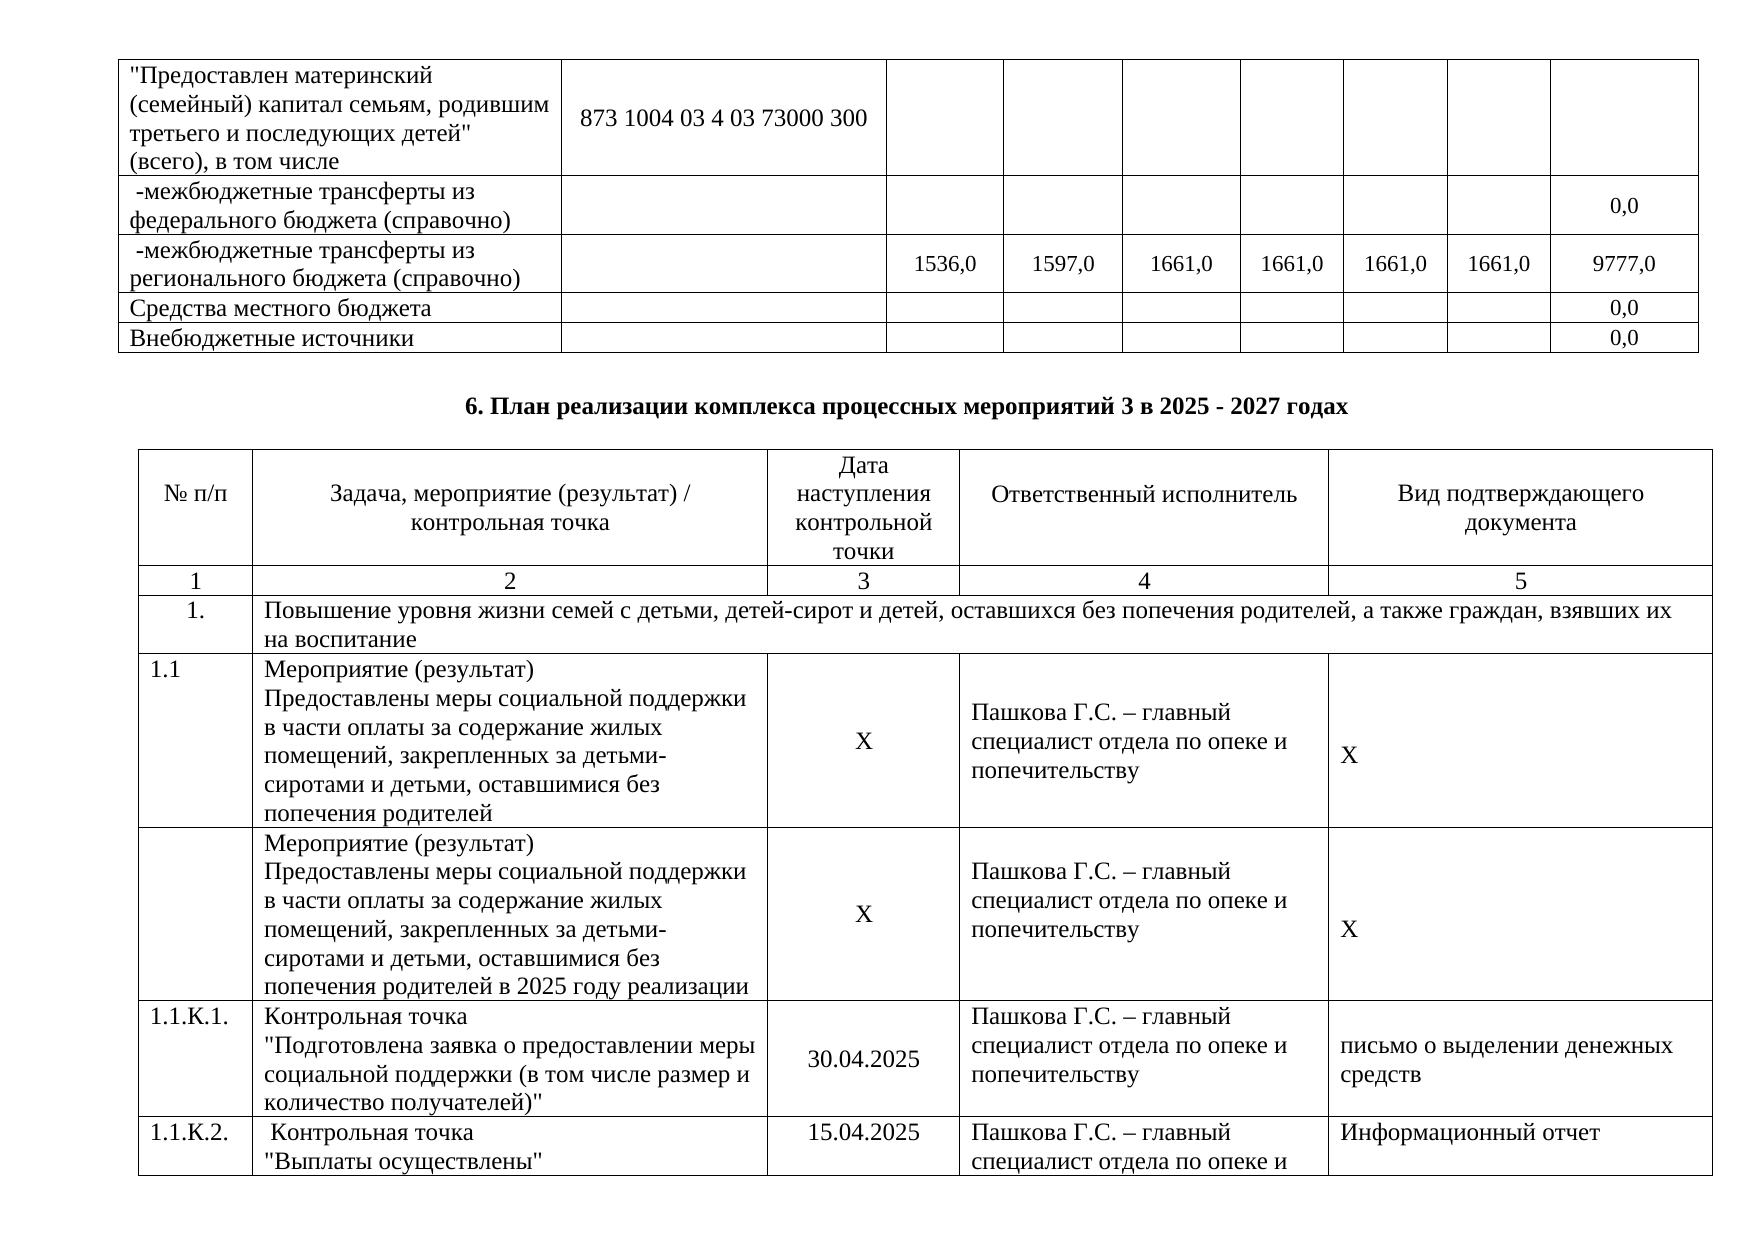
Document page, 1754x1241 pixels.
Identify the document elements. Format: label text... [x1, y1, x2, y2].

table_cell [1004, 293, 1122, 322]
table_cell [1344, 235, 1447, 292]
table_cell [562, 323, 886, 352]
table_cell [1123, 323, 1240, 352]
text 6. План реализации комплекса процессных мероприятий 3 в 2025 - 2027 годах [118, 391, 1695, 420]
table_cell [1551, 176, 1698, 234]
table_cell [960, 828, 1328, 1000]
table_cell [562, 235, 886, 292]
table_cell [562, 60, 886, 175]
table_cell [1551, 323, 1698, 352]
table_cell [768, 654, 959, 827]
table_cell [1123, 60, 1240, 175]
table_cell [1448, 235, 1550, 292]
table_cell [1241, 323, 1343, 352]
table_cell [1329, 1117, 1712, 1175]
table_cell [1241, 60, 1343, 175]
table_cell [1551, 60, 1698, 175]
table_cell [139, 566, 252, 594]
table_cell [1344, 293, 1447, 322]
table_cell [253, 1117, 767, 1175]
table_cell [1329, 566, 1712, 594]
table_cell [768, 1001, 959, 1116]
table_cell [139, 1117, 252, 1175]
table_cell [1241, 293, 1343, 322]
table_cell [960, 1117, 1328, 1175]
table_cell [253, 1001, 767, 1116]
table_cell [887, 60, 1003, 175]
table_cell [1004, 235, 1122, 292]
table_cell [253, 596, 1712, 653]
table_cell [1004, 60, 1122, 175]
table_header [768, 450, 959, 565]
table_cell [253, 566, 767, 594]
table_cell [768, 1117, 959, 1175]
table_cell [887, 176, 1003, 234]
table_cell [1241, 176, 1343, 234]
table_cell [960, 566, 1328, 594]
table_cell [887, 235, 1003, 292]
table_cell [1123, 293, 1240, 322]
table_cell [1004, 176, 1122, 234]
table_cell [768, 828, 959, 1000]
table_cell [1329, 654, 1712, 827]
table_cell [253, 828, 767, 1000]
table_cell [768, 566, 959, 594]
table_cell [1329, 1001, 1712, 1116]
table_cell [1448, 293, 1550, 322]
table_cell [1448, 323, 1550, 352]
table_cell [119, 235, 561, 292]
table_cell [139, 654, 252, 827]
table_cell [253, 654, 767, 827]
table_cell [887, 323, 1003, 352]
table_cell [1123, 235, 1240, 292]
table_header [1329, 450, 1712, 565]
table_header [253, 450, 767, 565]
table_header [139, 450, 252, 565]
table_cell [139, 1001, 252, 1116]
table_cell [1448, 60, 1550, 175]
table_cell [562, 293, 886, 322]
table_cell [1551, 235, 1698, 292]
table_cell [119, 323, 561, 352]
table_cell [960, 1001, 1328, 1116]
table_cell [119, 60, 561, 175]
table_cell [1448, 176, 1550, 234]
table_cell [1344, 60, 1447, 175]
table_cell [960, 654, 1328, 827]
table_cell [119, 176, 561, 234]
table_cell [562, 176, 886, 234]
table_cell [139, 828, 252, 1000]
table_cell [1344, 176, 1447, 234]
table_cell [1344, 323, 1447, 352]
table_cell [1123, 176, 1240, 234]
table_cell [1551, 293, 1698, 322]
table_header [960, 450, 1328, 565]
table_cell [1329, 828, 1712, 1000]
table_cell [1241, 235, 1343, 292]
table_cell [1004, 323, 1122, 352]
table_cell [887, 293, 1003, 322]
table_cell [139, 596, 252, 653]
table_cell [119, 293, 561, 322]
